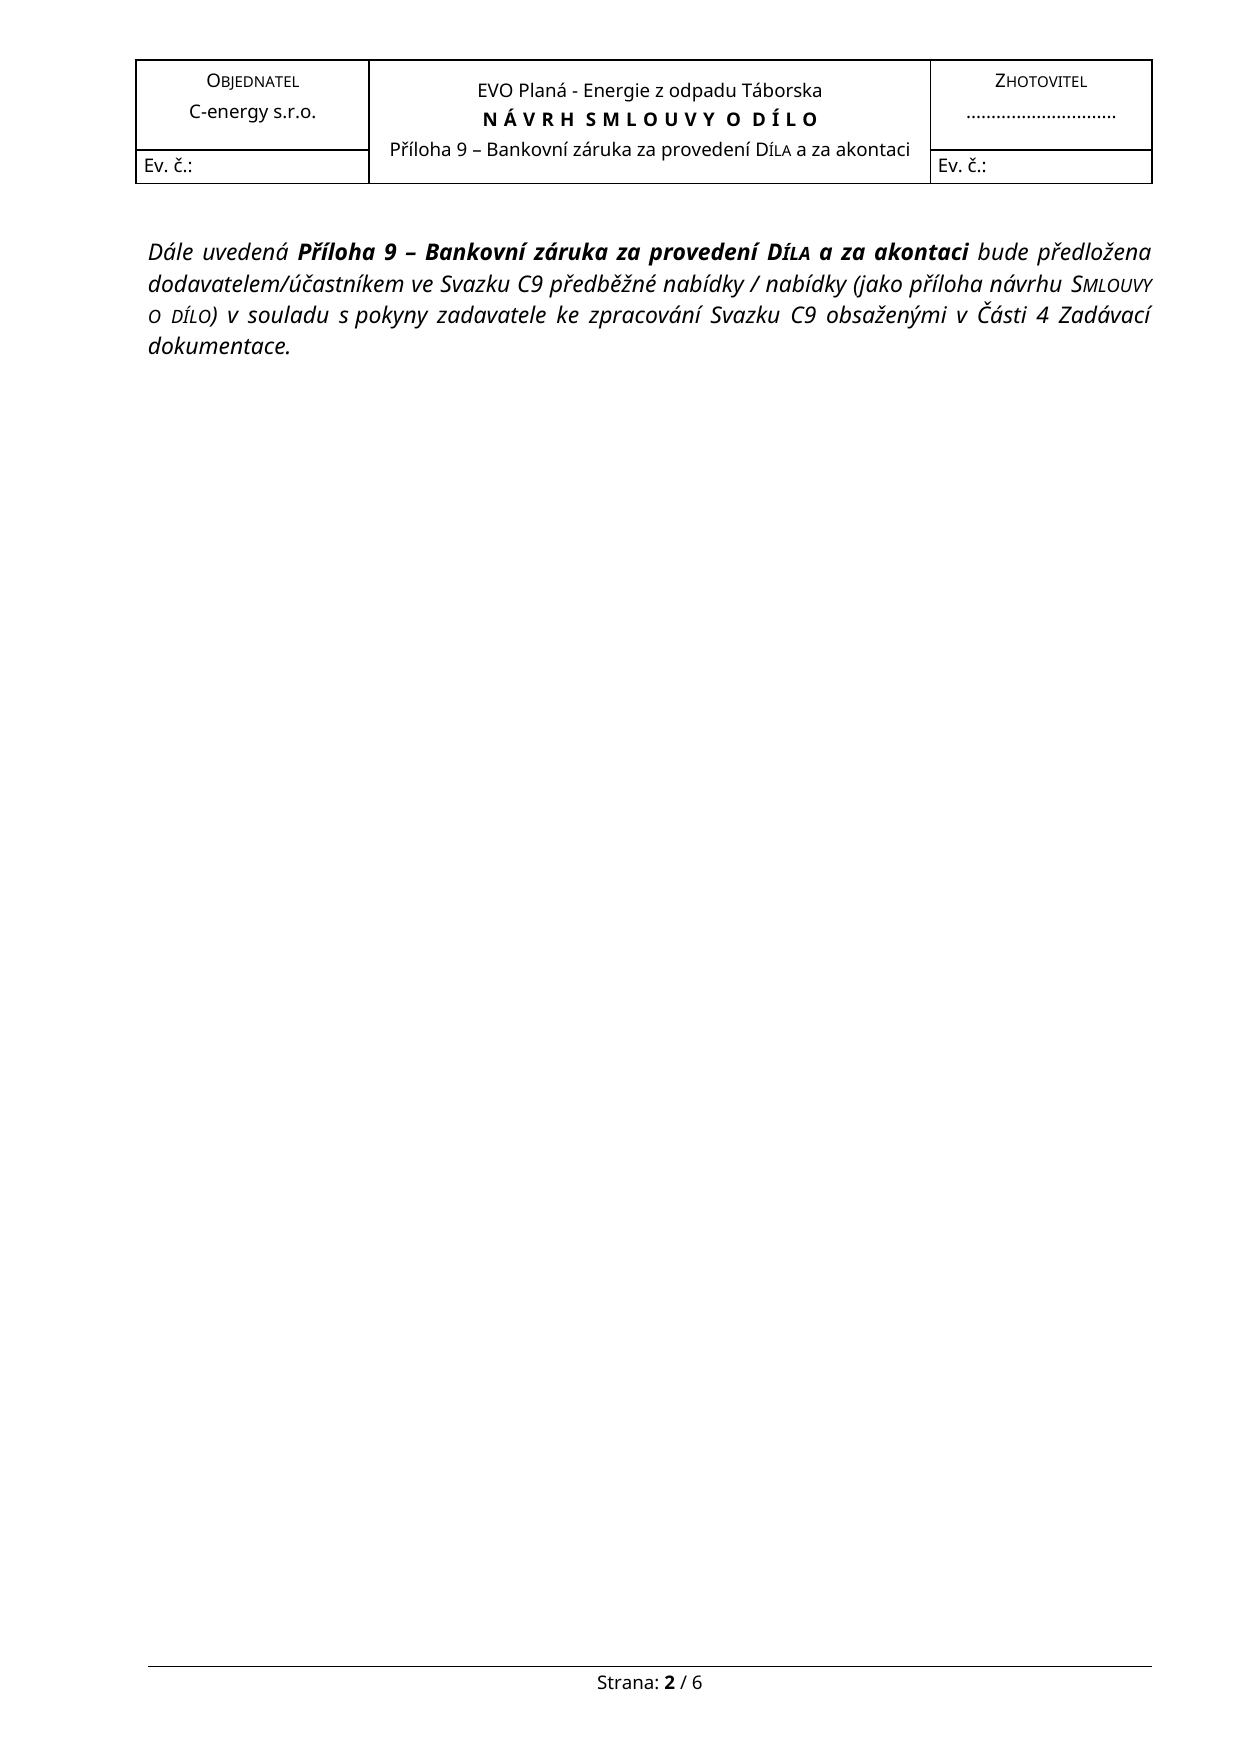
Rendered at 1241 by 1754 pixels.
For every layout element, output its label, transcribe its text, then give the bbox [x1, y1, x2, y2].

text Dále uvedená Příloha 9 – Bankovní záruka za provedení Díla a za akontaci bude předložena dodavatelem/účastníkem ve Svazku C9 předběžné nabídky / nabídky (jako příloha návrhu Smlouvy o dílo) v souladu s pokyny zadavatele ke zpracování Svazku C9 obsaženými v Části 4 Zadávací dokumentace. [148, 236, 1152, 361]
